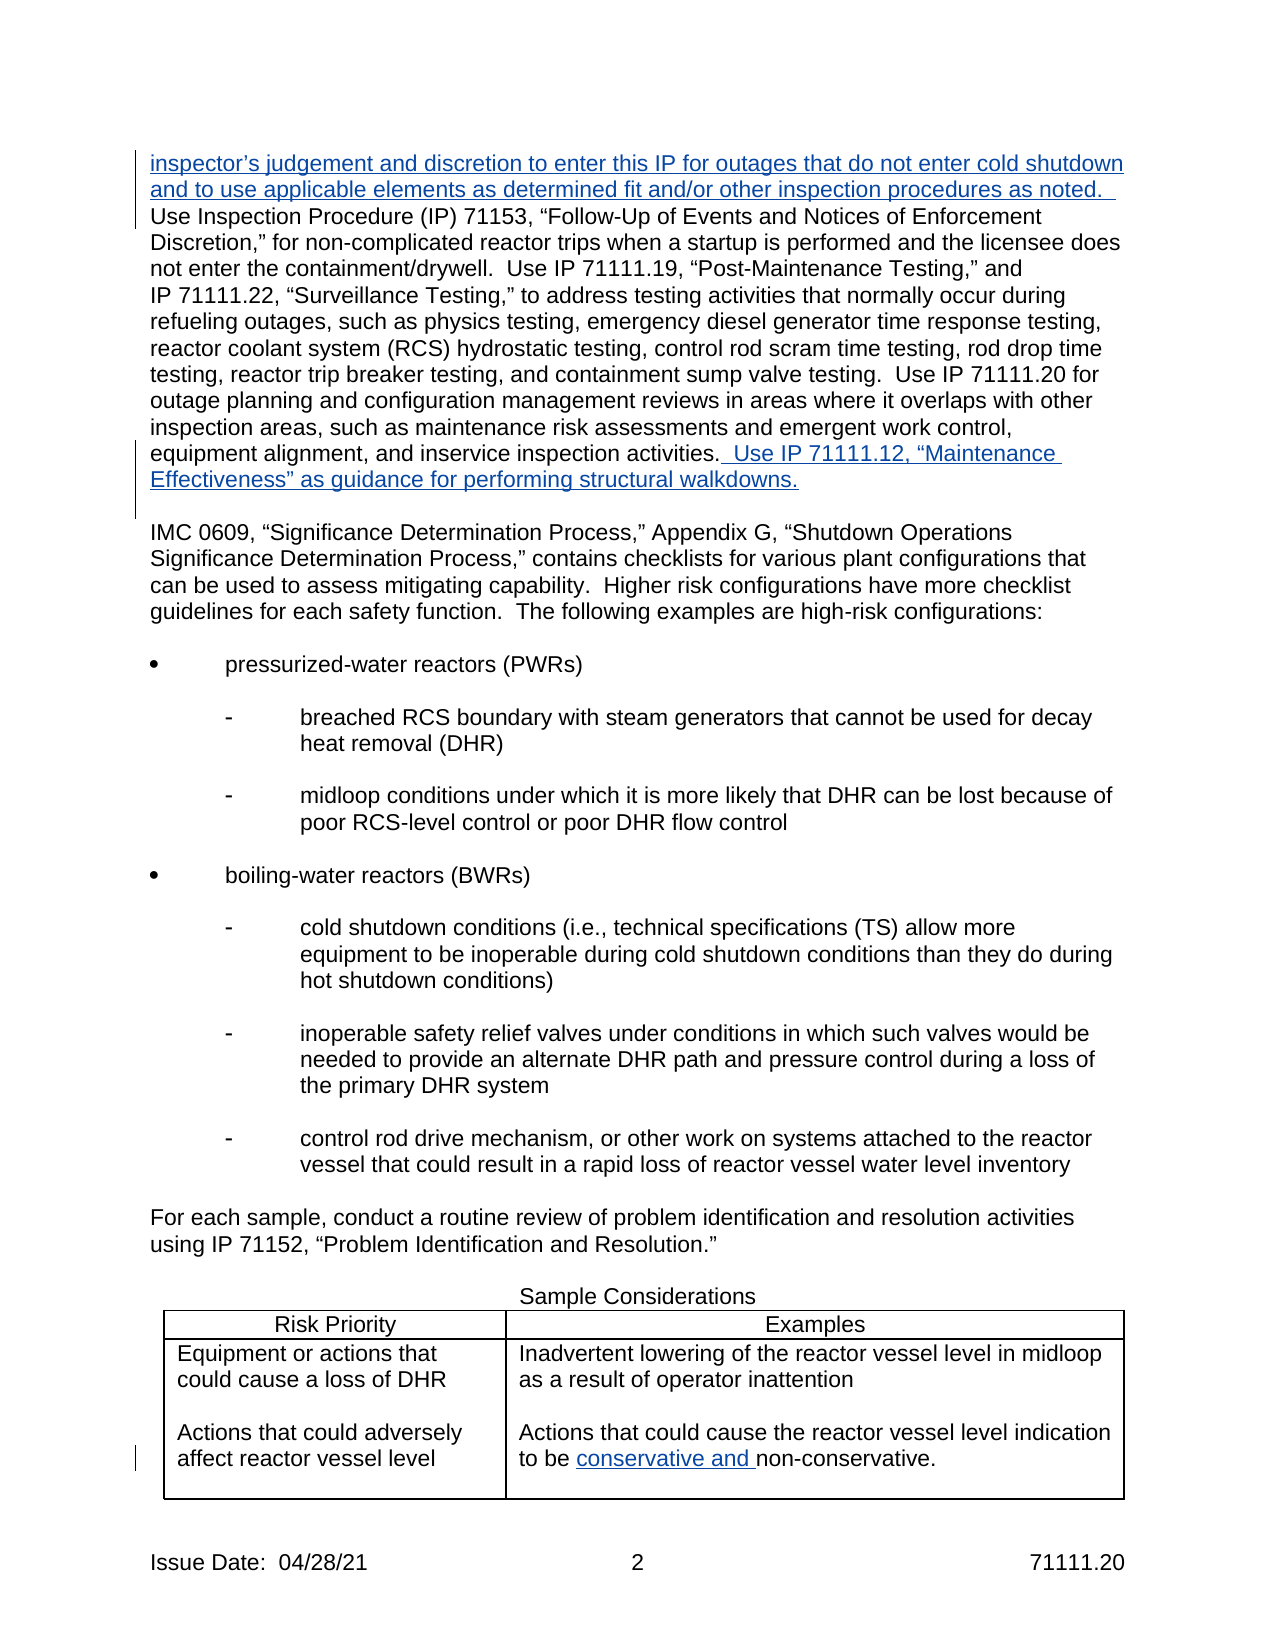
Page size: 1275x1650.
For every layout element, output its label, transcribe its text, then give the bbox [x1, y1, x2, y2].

list inoperable safety relief valves under conditions in which such valves would be needed to provide an alternate DHR path and pressure control during a loss of the primary DHR system [225, 1020, 1125, 1099]
list breached RCS boundary with steam generators that cannot be used for decay heat removal (DHR) [225, 703, 1125, 756]
list control rod drive mechanism, or other work on systems attached to the reactor vessel that could result in a rapid loss of reactor vessel water level inventory [225, 1125, 1125, 1178]
table_header Risk Priority [165, 1311, 505, 1338]
list cold shutdown conditions (i.e., technical specifications (TS) allow more equipment to be inoperable during cold shutdown conditions than they do during hot shutdown conditions) [225, 914, 1125, 993]
text Sample Considerations [150, 1283, 1125, 1309]
text IMC 0609, “Significance Determination Process,” Appendix G, “Shutdown Operations Significance Determination Process,” contains checklists for various plant configurations that can be used to assess mitigating capability. Higher risk configurations have more checklist guidelines for each safety function. The following examples are high-risk configurations: [150, 519, 1125, 624]
text For each sample, conduct a routine review of problem identification and resolution activities using IP 71152, “Problem Identification and Resolution.” [150, 1204, 1125, 1257]
list pressurized-water reactors (PWRs) [150, 651, 1125, 677]
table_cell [507, 1340, 1123, 1498]
list midloop conditions under which it is more likely that DHR can be lost because of poor RCS-level control or poor DHR flow control [225, 782, 1125, 835]
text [150, 150, 1125, 493]
table_header Examples [507, 1311, 1123, 1338]
list boiling-water reactors (BWRs) [150, 862, 1125, 888]
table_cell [165, 1340, 505, 1498]
